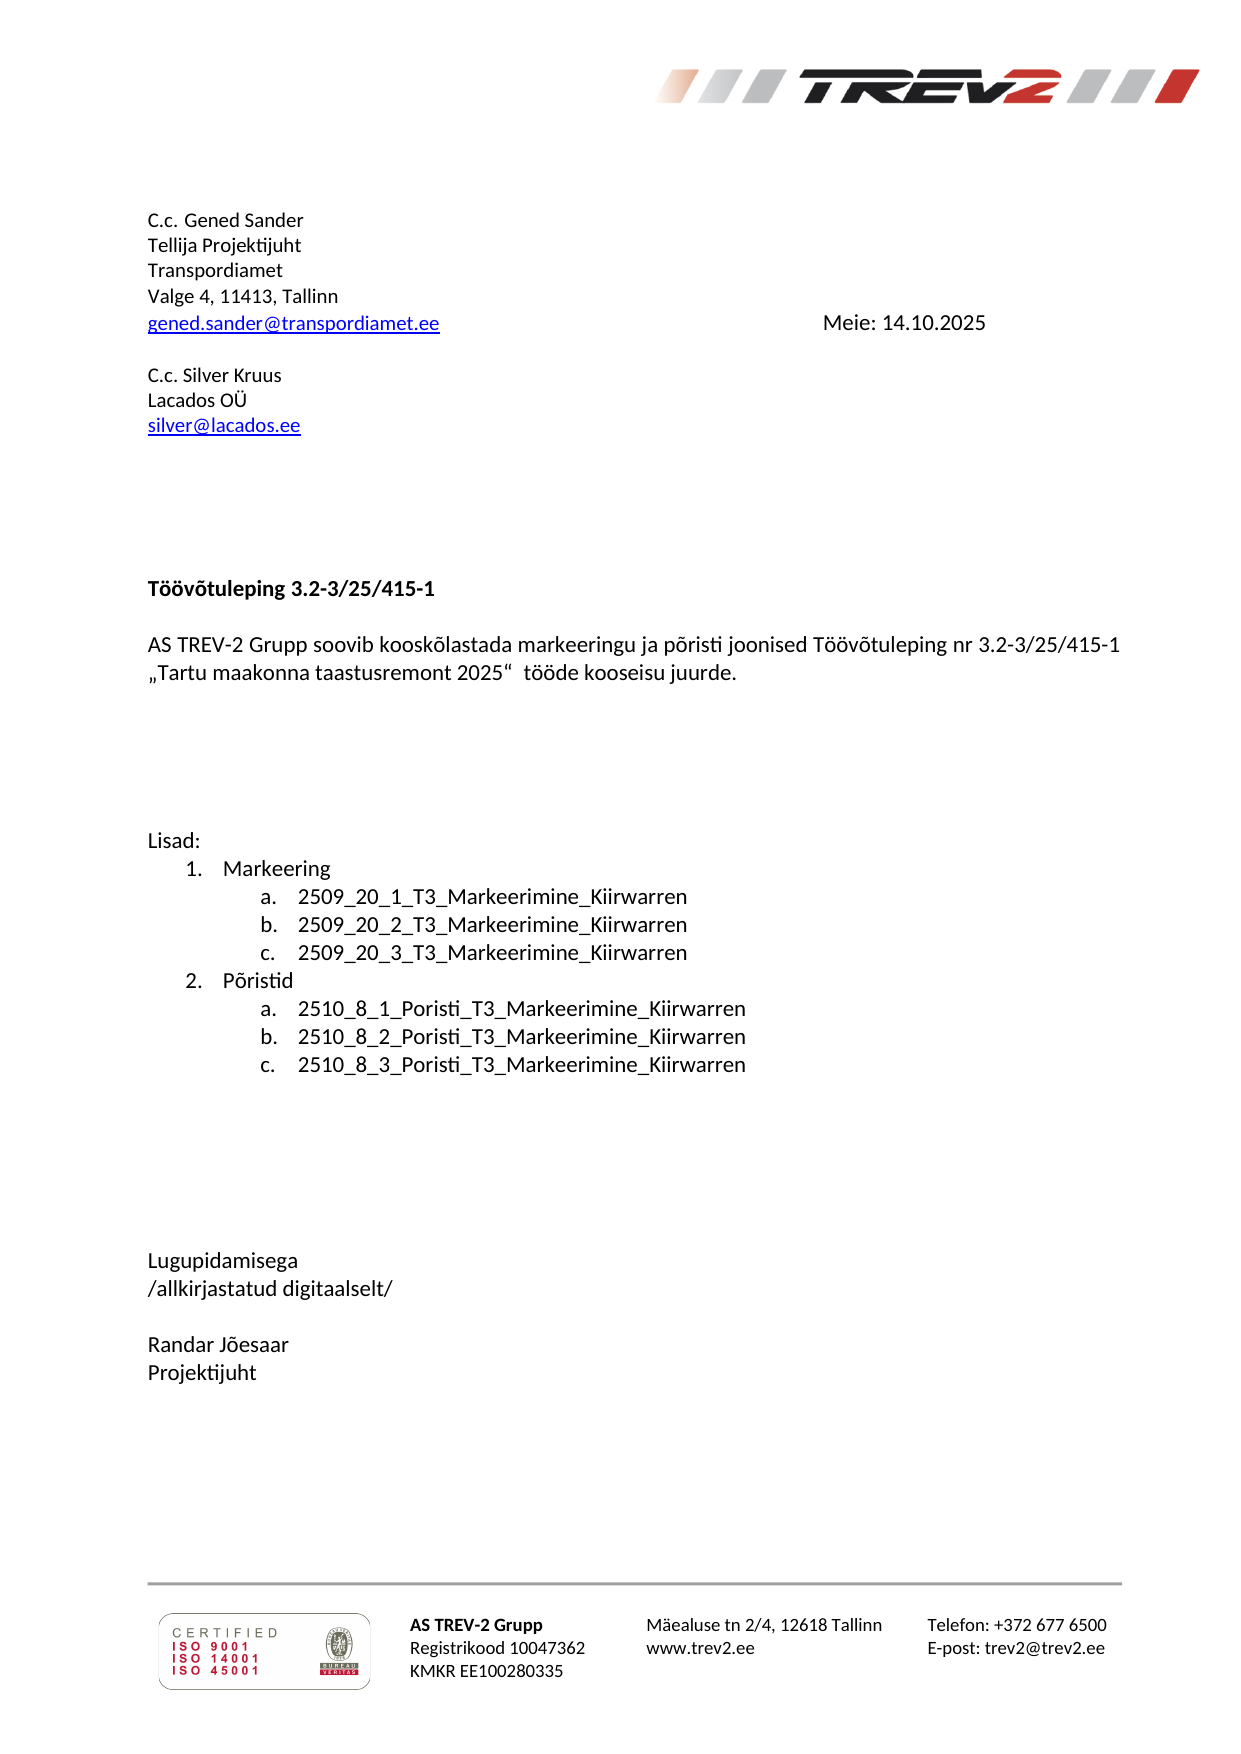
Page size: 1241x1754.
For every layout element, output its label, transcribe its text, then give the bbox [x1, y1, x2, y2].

text Projektijuht [148, 1358, 1122, 1386]
text silver@lacados.ee [148, 413, 1122, 438]
list Põristid [185, 966, 1122, 994]
text AS TREV-2 Grupp soovib kooskõlastada markeeringu ja põristi joonised Töövõtuleping nr 3.2-3/25/415-1 „Tartu maakonna taastusremont 2025“ tööde kooseisu juurde. [148, 630, 1122, 686]
text Töövõtuleping 3.2-3/25/415-1 [148, 574, 1122, 602]
text gened.sander@transpordiamet.ee Meie: 14.10.2025 [148, 308, 1122, 336]
text C.c. Silver Kruus [148, 362, 1122, 387]
list 2510_8_3_Poristi_T3_Markeerimine_Kiirwarren [260, 1050, 1122, 1078]
text /allkirjastatud digitaalselt/ [148, 1274, 1122, 1302]
text Transpordiamet [148, 258, 1122, 283]
text C.c. Gened Sander [148, 207, 1122, 232]
list Markeering [185, 854, 1122, 882]
list 2510_8_1_Poristi_T3_Markeerimine_Kiirwarren [260, 994, 1122, 1022]
list 2509_20_1_T3_Markeerimine_Kiirwarren [260, 882, 1122, 910]
text Randar Jõesaar [148, 1330, 1122, 1358]
text Tellija Projektijuht [148, 232, 1122, 258]
text Valge 4, 11413, Tallinn [148, 283, 1122, 308]
picture [650, 0, 1237, 125]
picture [158, 1613, 371, 1690]
list 2510_8_2_Poristi_T3_Markeerimine_Kiirwarren [260, 1022, 1122, 1050]
list 2509_20_3_T3_Markeerimine_Kiirwarren [260, 938, 1122, 966]
text Lugupidamisega [148, 1246, 1122, 1274]
text Lacados OÜ [148, 387, 1122, 413]
text Lisad: [148, 826, 1122, 854]
list 2509_20_2_T3_Markeerimine_Kiirwarren [260, 910, 1122, 938]
